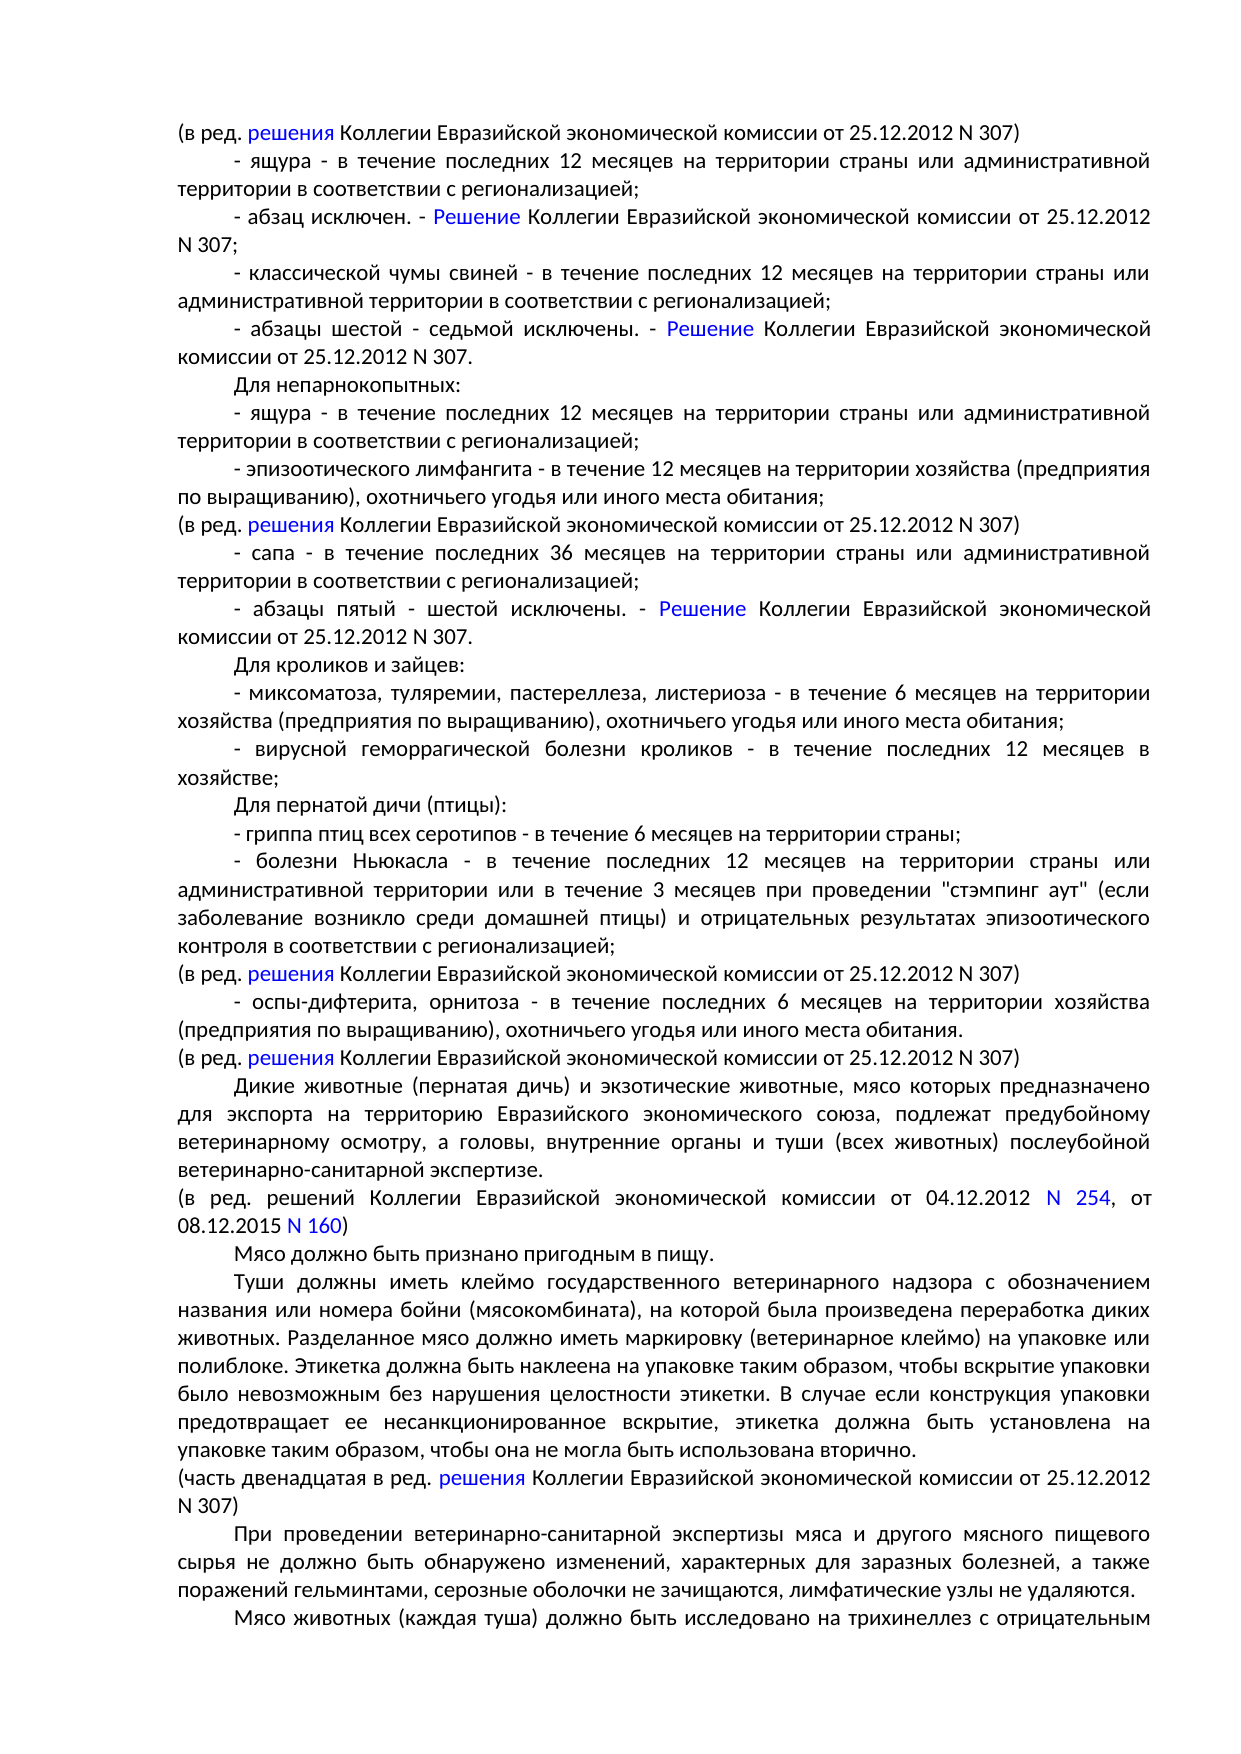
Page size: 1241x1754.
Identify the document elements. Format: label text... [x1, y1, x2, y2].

text - оспы-дифтерита, орнитоза - в течение последних 6 месяцев на территории хозяйства (предприятия по выращиванию), охотничьего угодья или иного места обитания. [177, 987, 1152, 1043]
text При проведении ветеринарно-санитарной экспертизы мяса и другого мясного пищевого сырья не должно быть обнаружено изменений, характерных для заразных болезней, а также поражений гельминтами, серозные оболочки не зачищаются, лимфатические узлы не удаляются. [177, 1519, 1152, 1603]
text - абзац исключен. - Решение Коллегии Евразийской экономической комиссии от 25.12.2012 N 307; [177, 202, 1152, 258]
text - абзацы шестой - седьмой исключены. - Решение Коллегии Евразийской экономической комиссии от 25.12.2012 N 307. [177, 314, 1152, 370]
text - гриппа птиц всех серотипов - в течение 6 месяцев на территории страны; [177, 819, 1152, 847]
text Мясо должно быть признано пригодным в пищу. [177, 1239, 1152, 1267]
text - ящура - в течение последних 12 месяцев на территории страны или административной территории в соответствии с регионализацией; [177, 146, 1152, 202]
text (в ред. решения Коллегии Евразийской экономической комиссии от 25.12.2012 N 307) [177, 1043, 1152, 1071]
text (в ред. решения Коллегии Евразийской экономической комиссии от 25.12.2012 N 307) [177, 959, 1152, 987]
text - абзацы пятый - шестой исключены. - Решение Коллегии Евразийской экономической комиссии от 25.12.2012 N 307. [177, 594, 1152, 651]
text Для пернатой дичи (птицы): [177, 791, 1152, 819]
text (в ред. решения Коллегии Евразийской экономической комиссии от 25.12.2012 N 307) [177, 118, 1152, 146]
text Дикие животные (пернатая дичь) и экзотические животные, мясо которых предназначено для экспорта на территорию Евразийского экономического союза, подлежат предубойному ветеринарному осмотру, а головы, внутренние органы и туши (всех животных) послеубойной ветеринарно-санитарной экспертизе. [177, 1071, 1152, 1183]
text - эпизоотического лимфангита - в течение 12 месяцев на территории хозяйства (предприятия по выращиванию), охотничьего угодья или иного места обитания; [177, 454, 1152, 510]
text - миксоматоза, туляремии, пастереллеза, листериоза - в течение 6 месяцев на территории хозяйства (предприятия по выращиванию), охотничьего угодья или иного места обитания; [177, 678, 1152, 734]
text (в ред. решений Коллегии Евразийской экономической комиссии от 04.12.2012 N 254, от 08.12.2015 N 160) [177, 1183, 1152, 1239]
text - вирусной геморрагической болезни кроликов - в течение последних 12 месяцев в хозяйстве; [177, 734, 1152, 791]
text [177, 1603, 1152, 1631]
text Туши должны иметь клеймо государственного ветеринарного надзора с обозначением названия или номера бойни (мясокомбината), на которой была произведена переработка диких животных. Разделанное мясо должно иметь маркировку (ветеринарное клеймо) на упаковке или полиблоке. Этикетка должна быть наклеена на упаковке таким образом, чтобы вскрытие упаковки было невозможным без нарушения целостности этикетки. В случае если конструкция упаковки предотвращает ее несанкционированное вскрытие, этикетка должна быть установлена на упаковке таким образом, чтобы она не могла быть использована вторично. [177, 1267, 1152, 1463]
text - сапа - в течение последних 36 месяцев на территории страны или административной территории в соответствии с регионализацией; [177, 538, 1152, 594]
text Для непарнокопытных: [177, 370, 1152, 398]
text - болезни Ньюкасла - в течение последних 12 месяцев на территории страны или административной территории или в течение 3 месяцев при проведении "стэмпинг аут" (если заболевание возникло среди домашней птицы) и отрицательных результатах эпизоотического контроля в соответствии с регионализацией; [177, 847, 1152, 959]
text (в ред. решения Коллегии Евразийской экономической комиссии от 25.12.2012 N 307) [177, 510, 1152, 538]
text Для кроликов и зайцев: [177, 651, 1152, 678]
text - классической чумы свиней - в течение последних 12 месяцев на территории страны или административной территории в соответствии с регионализацией; [177, 258, 1152, 314]
text (часть двенадцатая в ред. решения Коллегии Евразийской экономической комиссии от 25.12.2012 N 307) [177, 1463, 1152, 1519]
text - ящура - в течение последних 12 месяцев на территории страны или административной территории в соответствии с регионализацией; [177, 398, 1152, 454]
